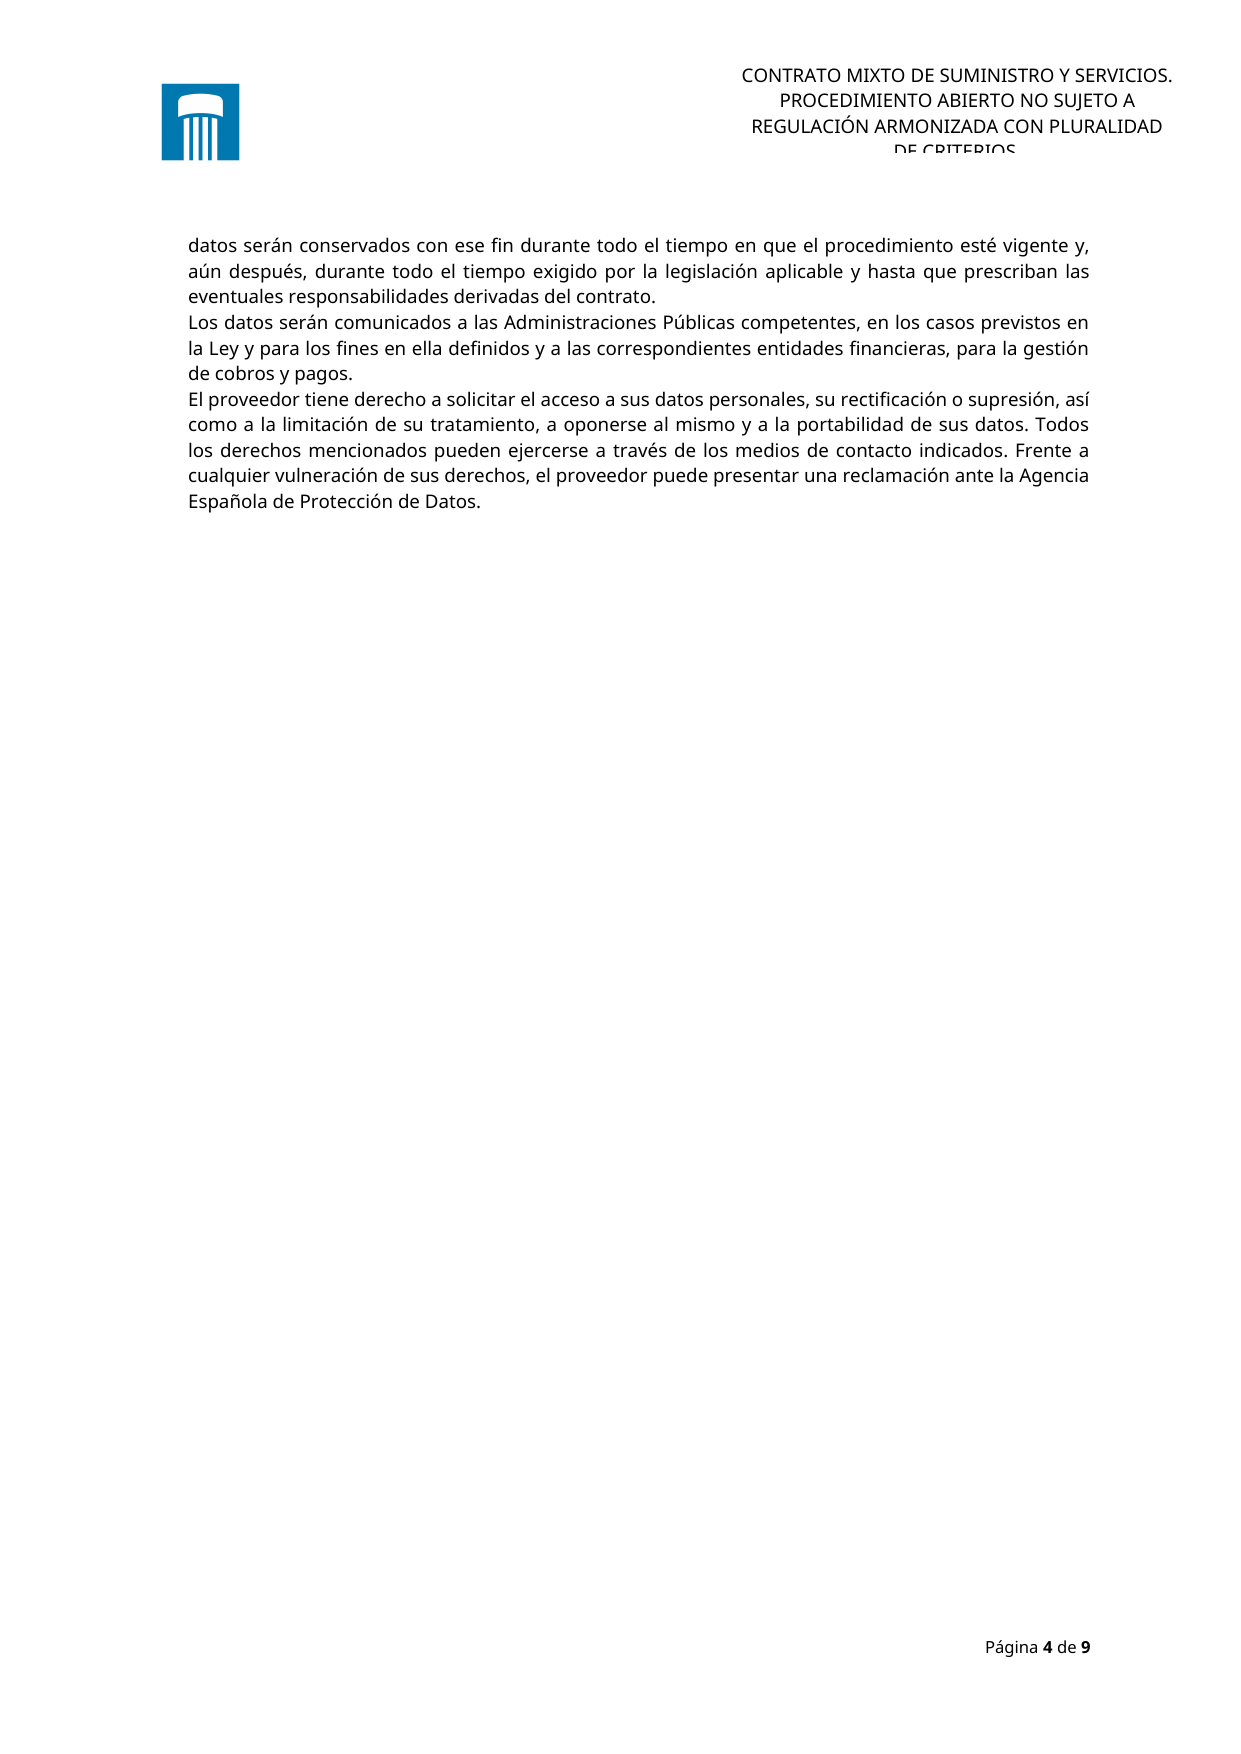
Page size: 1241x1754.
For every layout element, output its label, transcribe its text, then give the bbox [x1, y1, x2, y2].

text El proveedor tiene derecho a solicitar el acceso a sus datos personales, su rectificación o supresión, así como a la limitación de su tratamiento, a oponerse al mismo y a la portabilidad de sus datos. Todos los derechos mencionados pueden ejercerse a través de los medios de contacto indicados. Frente a cualquier vulneración de sus derechos, el proveedor puede presentar una reclamación ante la Agencia Española de Protección de Datos. [188, 386, 1090, 513]
text Los datos serán comunicados a las Administraciones Públicas competentes, en los casos previstos en la Ley y para los fines en ella definidos y a las correspondientes entidades financieras, para la gestión de cobros y pagos. [188, 309, 1090, 386]
picture [158, 80, 243, 164]
